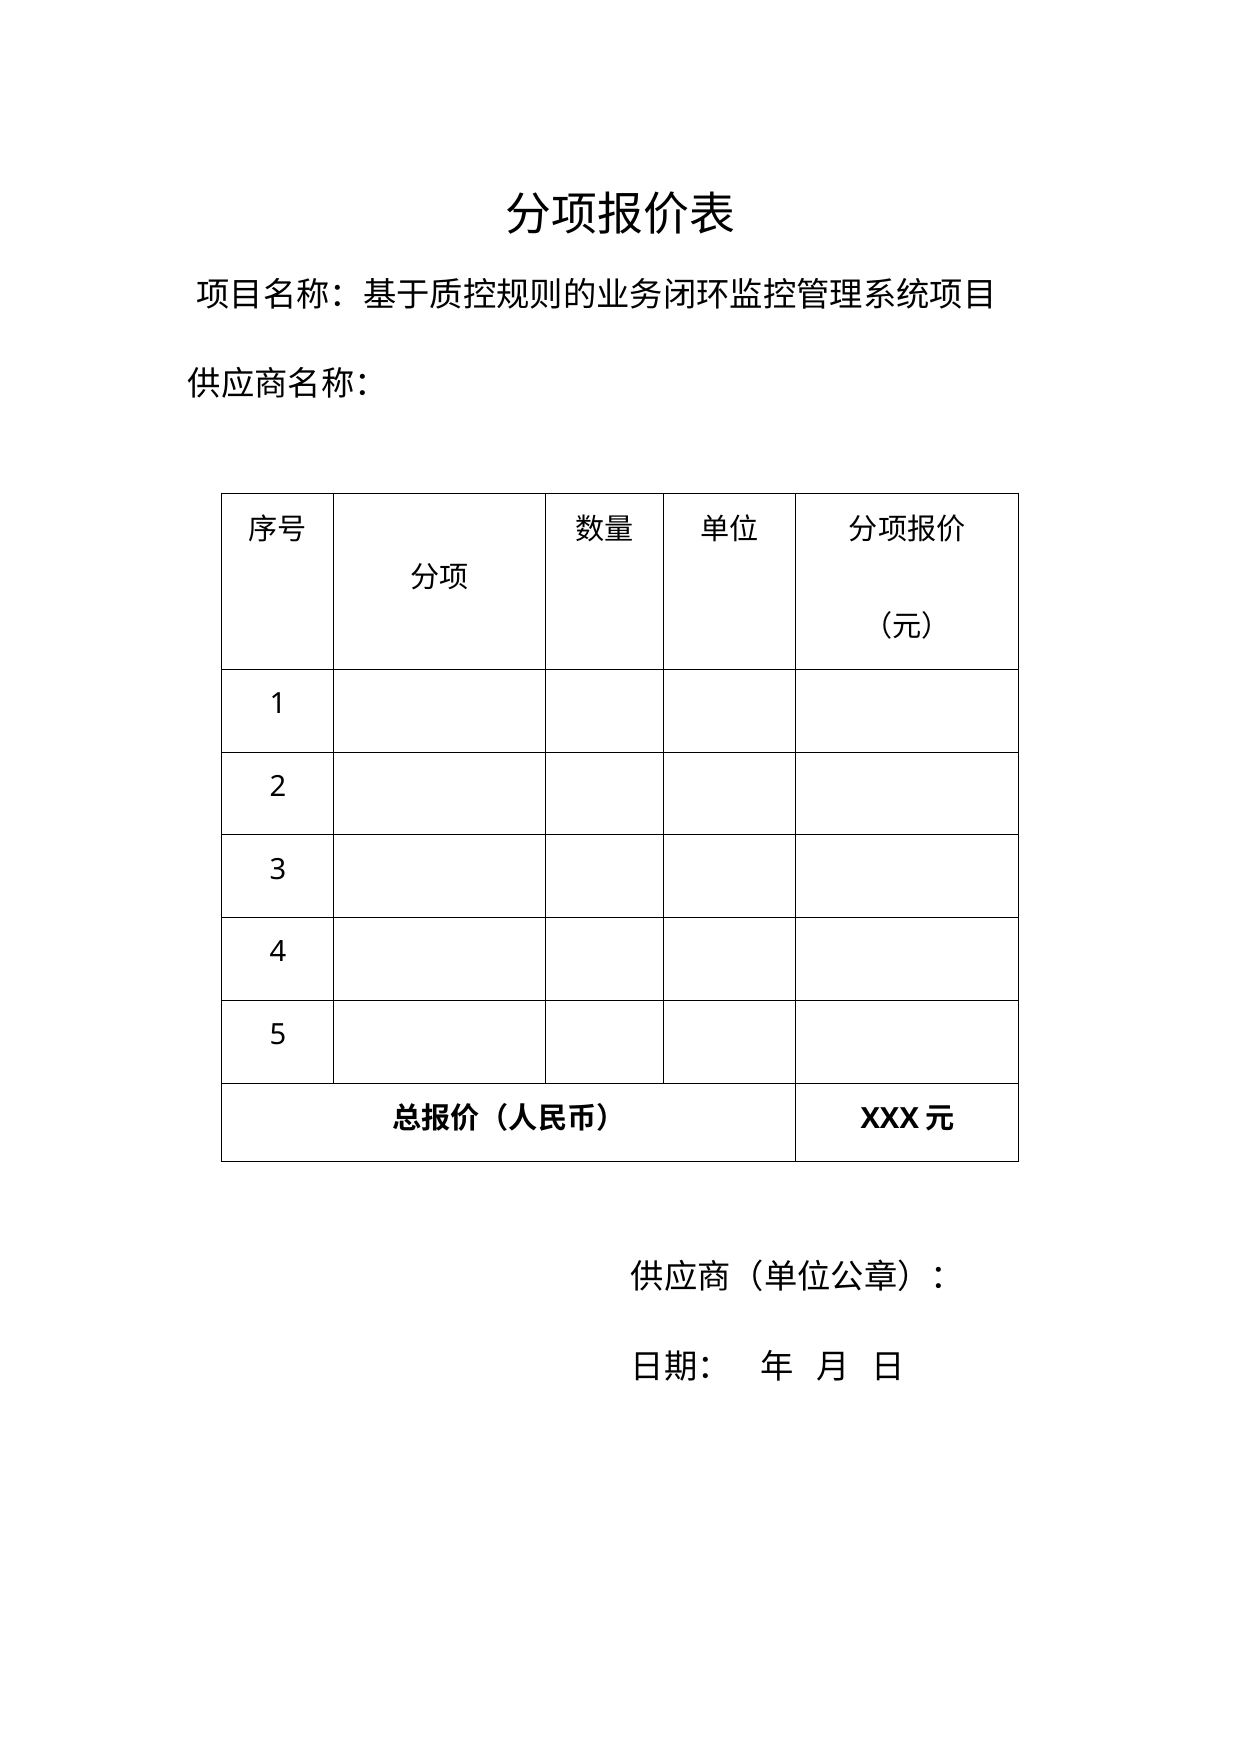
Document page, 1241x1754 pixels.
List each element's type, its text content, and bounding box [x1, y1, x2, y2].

text 项目名称：基于质控规则的业务闭环监控管理系统项目 [187, 259, 1053, 324]
table_cell [546, 1001, 663, 1082]
table_cell [664, 753, 795, 834]
table_cell [796, 670, 1018, 752]
table_cell 3 [222, 835, 333, 917]
text 分项报价表 [187, 162, 1053, 259]
table_cell 5 [222, 1001, 333, 1082]
table_header 序号 [222, 494, 333, 669]
table_cell [334, 670, 545, 752]
table_cell 4 [222, 918, 333, 1000]
table_cell [546, 670, 663, 752]
table_cell [664, 918, 795, 1000]
table_cell [796, 918, 1018, 1000]
table_header 分项报价（元） [796, 494, 1018, 669]
text 供应商（单位公章）： [631, 1242, 1053, 1307]
table_header 分项 [334, 494, 545, 669]
table_cell [334, 835, 545, 917]
table_cell [334, 753, 545, 834]
table_cell [796, 835, 1018, 917]
table_cell XXX元 [796, 1084, 1018, 1161]
table_header 数量 [546, 494, 663, 669]
table_cell [546, 753, 663, 834]
text 供应商名称： [187, 349, 1053, 414]
text 日期： 年 月 日 [631, 1331, 1053, 1396]
table_cell [796, 1001, 1018, 1082]
table_cell [664, 1001, 795, 1082]
table_cell [334, 1001, 545, 1082]
table_cell 1 [222, 670, 333, 752]
table_cell [546, 835, 663, 917]
table_cell 总报价（人民币） [222, 1084, 795, 1161]
table_cell [664, 835, 795, 917]
table_cell 2 [222, 753, 333, 834]
table_cell [334, 918, 545, 1000]
table_cell [796, 753, 1018, 834]
table_cell [546, 918, 663, 1000]
table_header 单位 [664, 494, 795, 669]
table_cell [664, 670, 795, 752]
